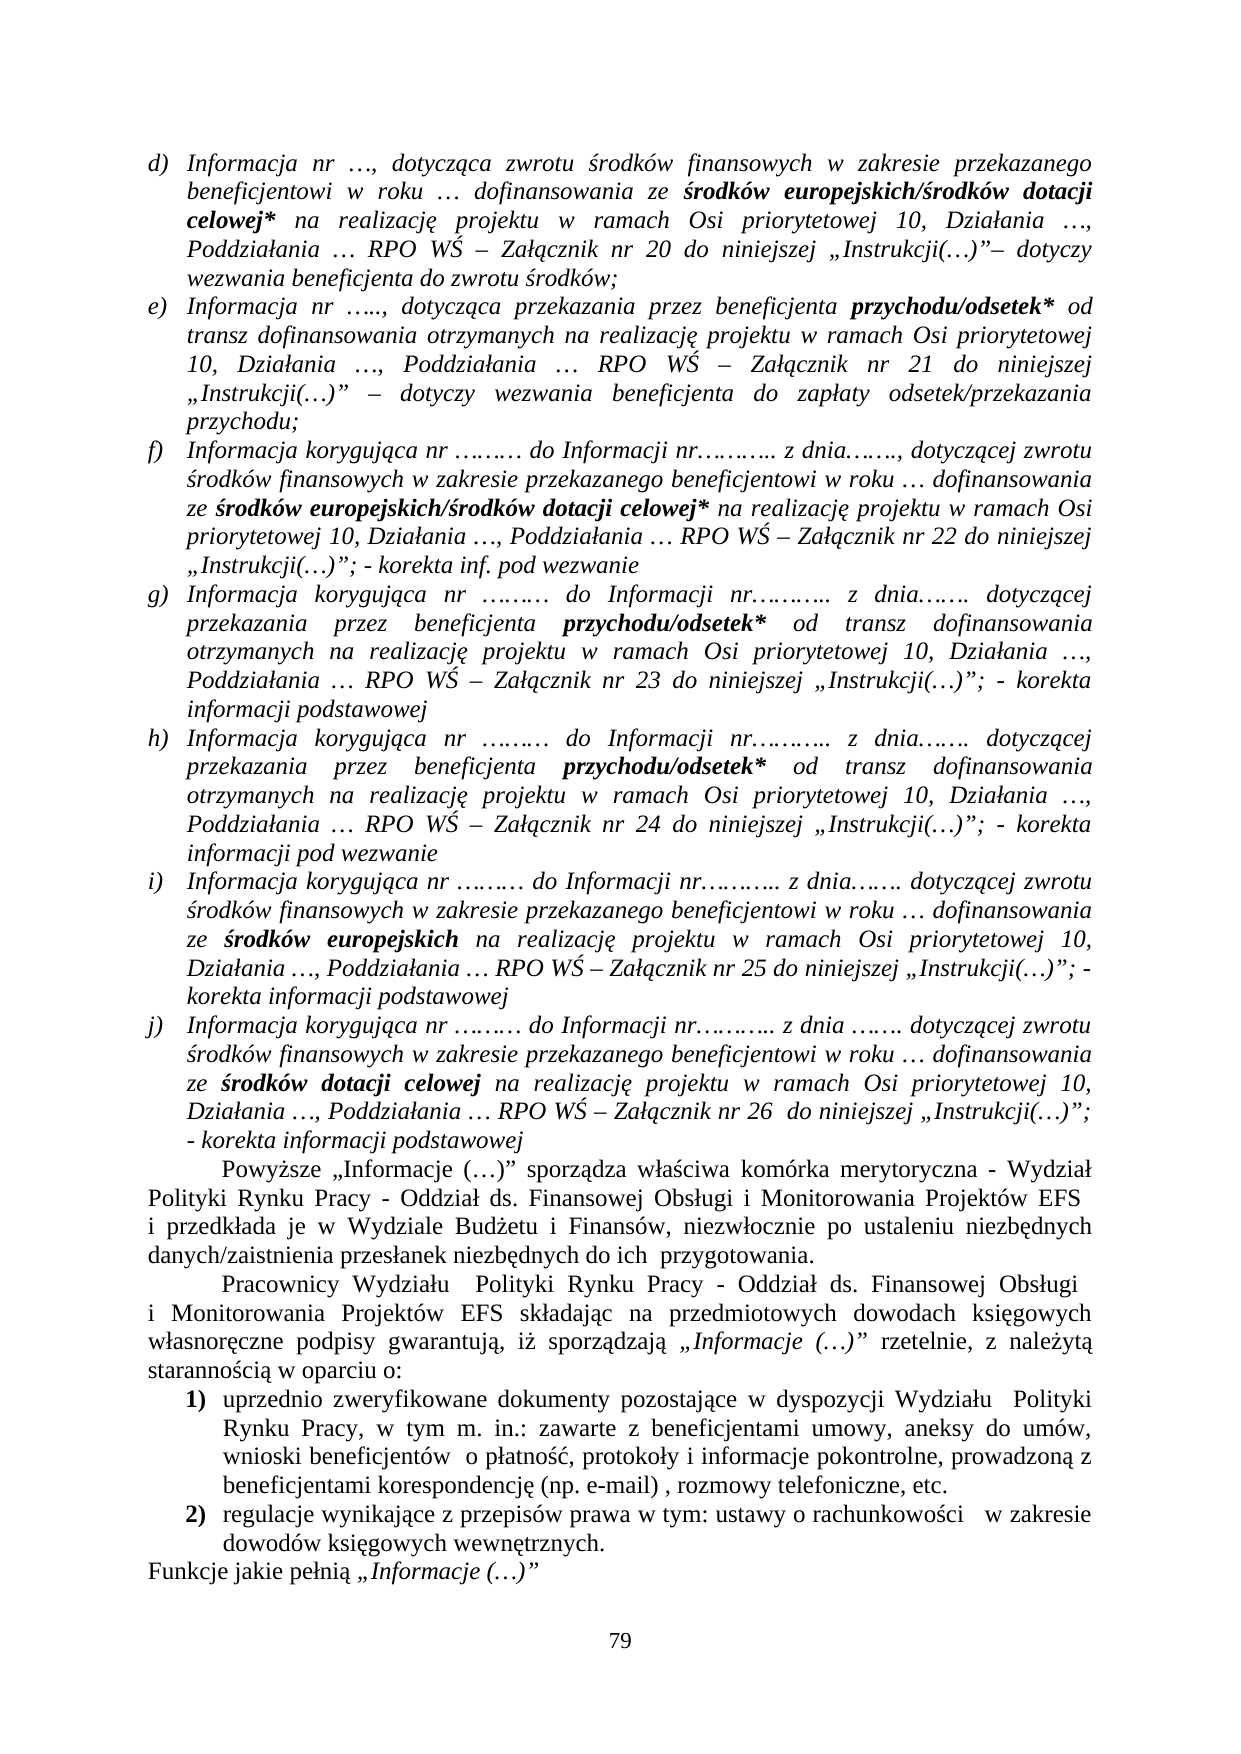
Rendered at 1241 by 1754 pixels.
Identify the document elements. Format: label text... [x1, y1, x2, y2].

list regulacje wynikające z przepisów prawa w tym: ustawy o rachunkowości w zakresie dowodów księgowych wewnętrznych. [185, 1499, 1093, 1556]
list Informacja korygująca nr ……… do Informacji nr……….. z dnia……. dotyczącej zwrotu środków finansowych w zakresie przekazanego beneficjentowi w roku … dofinansowania ze środków europejskich na realizację projektu w ramach Osi priorytetowej 10, Działania …, Poddziałania … RPO WŚ – Załącznik nr 25 do niniejszej „Instrukcji(…)”; - korekta informacji podstawowej [148, 866, 1093, 1010]
list Informacja korygująca nr ……… do Informacji nr……….. z dnia……., dotyczącej zwrotu środków finansowych w zakresie przekazanego beneficjentowi w roku … dofinansowania ze środków europejskich/środków dotacji celowej* na realizację projektu w ramach Osi priorytetowej 10, Działania …, Poddziałania … RPO WŚ – Załącznik nr 22 do niniejszej „Instrukcji(…)”; - korekta inf. pod wezwanie [148, 435, 1093, 579]
list Informacja nr …, dotycząca zwrotu środków finansowych w zakresie przekazanego beneficjentowi w roku … dofinansowania ze środków europejskich/środków dotacji celowej* na realizację projektu w ramach Osi priorytetowej 10, Działania …, Poddziałania … RPO WŚ – Załącznik nr 20 do niniejszej „Instrukcji(…)”– dotyczy wezwania beneficjenta do zwrotu środków; [148, 148, 1093, 291]
list Informacja korygująca nr ……… do Informacji nr……….. z dnia ……. dotyczącej zwrotu środków finansowych w zakresie przekazanego beneficjentowi w roku … dofinansowania ze środków dotacji celowej na realizację projektu w ramach Osi priorytetowej 10, Działania …, Poddziałania … RPO WŚ – Załącznik nr 26 do niniejszej „Instrukcji(…)”; - korekta informacji podstawowej [148, 1010, 1093, 1154]
list Informacja nr ….., dotycząca przekazania przez beneficjenta przychodu/odsetek* od transz dofinansowania otrzymanych na realizację projektu w ramach Osi priorytetowej 10, Działania …, Poddziałania … RPO WŚ – Załącznik nr 21 do niniejszej „Instrukcji(…)” – dotyczy wezwania beneficjenta do zapłaty odsetek/przekazania przychodu; [148, 291, 1093, 435]
list Informacja korygująca nr ……… do Informacji nr……….. z dnia……. dotyczącej przekazania przez beneficjenta przychodu/odsetek* od transz dofinansowania otrzymanych na realizację projektu w ramach Osi priorytetowej 10, Działania …, Poddziałania … RPO WŚ – Załącznik nr 24 do niniejszej „Instrukcji(…)”; - korekta informacji pod wezwanie [148, 723, 1093, 866]
list uprzednio zweryfikowane dokumenty pozostające w dyspozycji Wydziału Polityki Rynku Pracy, w tym m. in.: zawarte z beneficjentami umowy, aneksy do umów, wnioski beneficjentów o płatność, protokoły i informacje pokontrolne, prowadzoną z beneficjentami korespondencję (np. e-mail) , rozmowy telefoniczne, etc. [185, 1384, 1093, 1499]
list Informacja korygująca nr ……… do Informacji nr……….. z dnia……. dotyczącej przekazania przez beneficjenta przychodu/odsetek* od transz dofinansowania otrzymanych na realizację projektu w ramach Osi priorytetowej 10, Działania …, Poddziałania … RPO WŚ – Załącznik nr 23 do niniejszej „Instrukcji(…)”; - korekta informacji podstawowej [148, 579, 1093, 723]
text Pracownicy Wydziału Polityki Rynku Pracy - Oddział ds. Finansowej Obsługi i Monitorowania Projektów EFS składając na przedmiotowych dowodach księgowych własnoręczne podpisy gwarantują, iż sporządzają „Informacje (…)” rzetelnie, z należytą starannością w oparciu o: [148, 1269, 1093, 1384]
text Powyższe „Informacje (…)” sporządza właściwa komórka merytoryczna - Wydział Polityki Rynku Pracy - Oddział ds. Finansowej Obsługi i Monitorowania Projektów EFS i przedkłada je w Wydziale Budżetu i Finansów, niezwłocznie po ustaleniu niezbędnych danych/zaistnienia przesłanek niezbędnych do ich przygotowania. [148, 1154, 1093, 1269]
text Funkcje jakie pełnią „Informacje (…)” [148, 1556, 1093, 1585]
